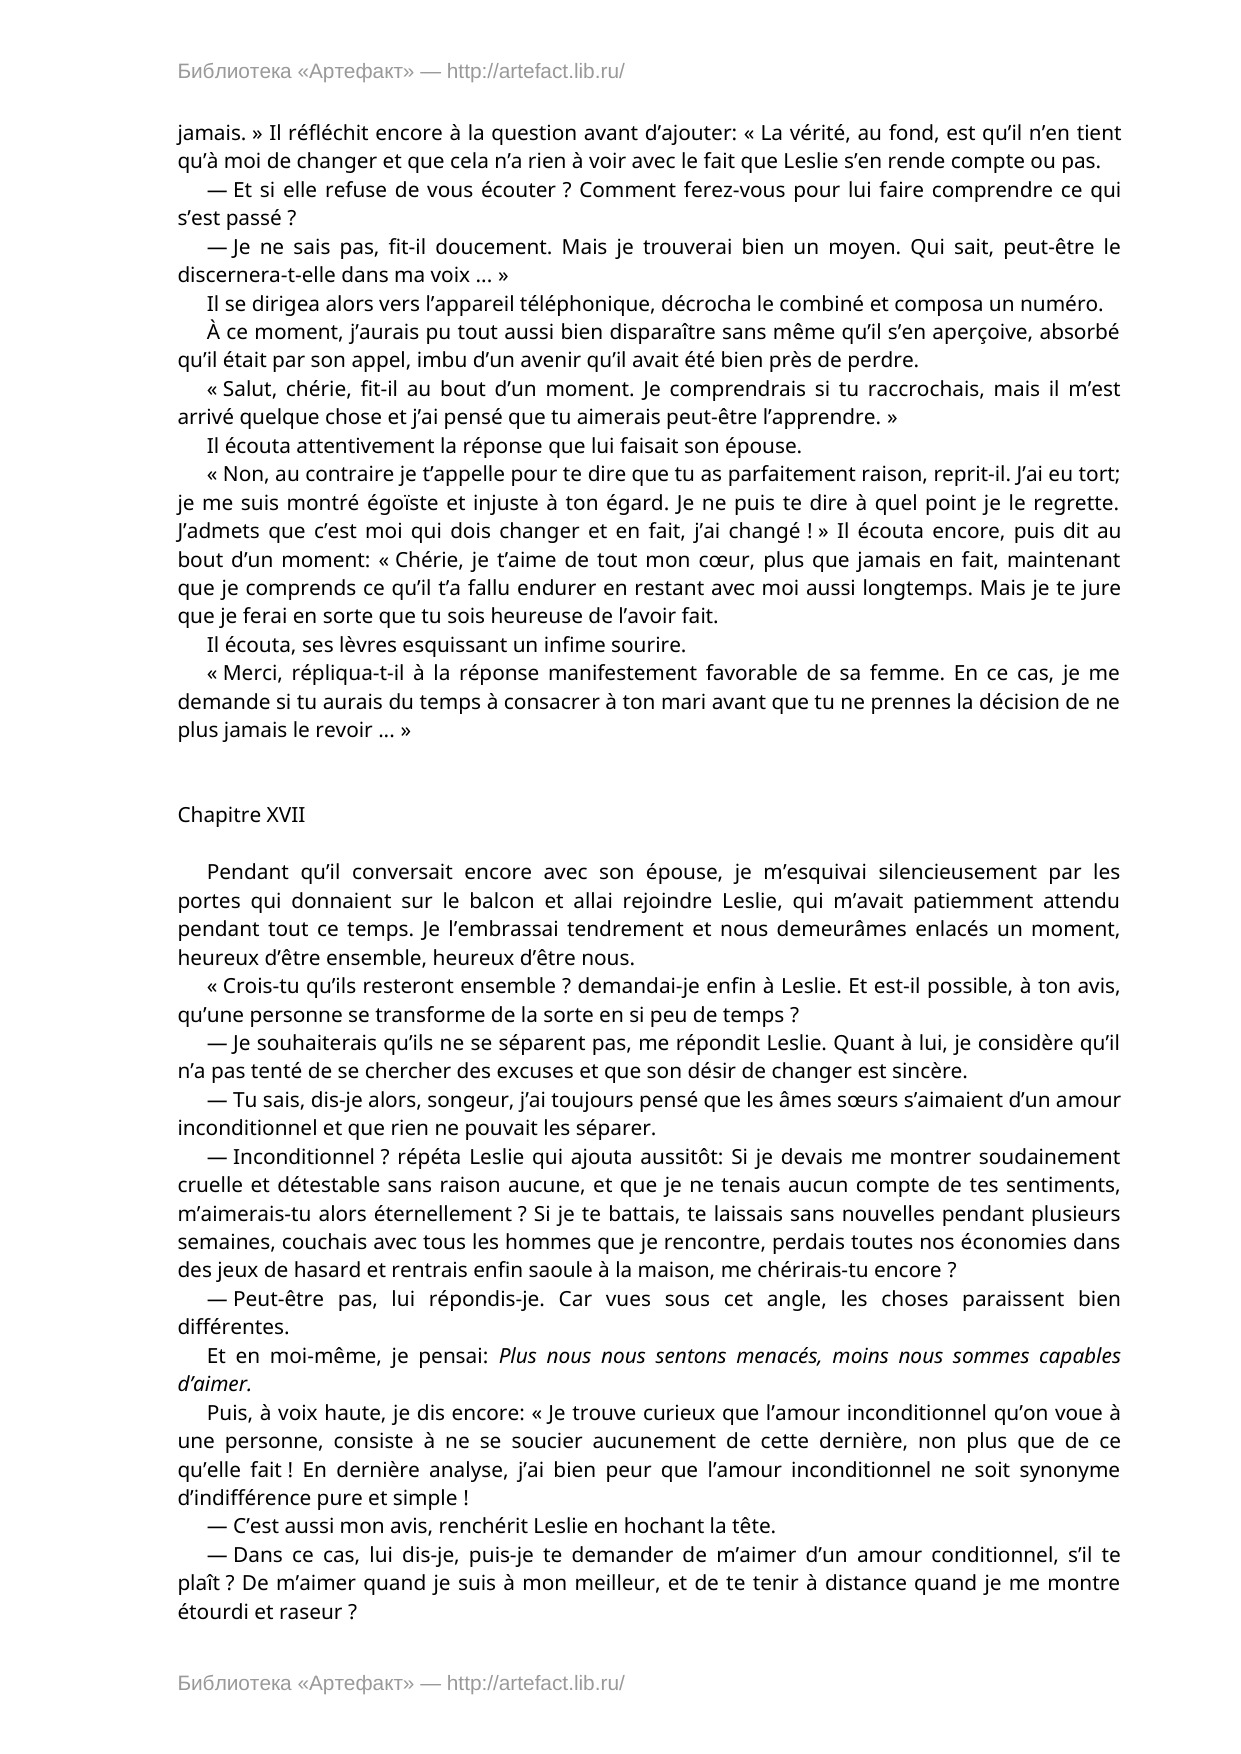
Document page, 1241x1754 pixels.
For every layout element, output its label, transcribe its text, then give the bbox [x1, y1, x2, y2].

text Il se dirigea alors vers l’appareil téléphonique, décrocha le combiné et composa un numéro. [177, 289, 1122, 317]
text — Dans ce cas, lui dis-je, puis-je te demander de m’aimer d’un amour conditionnel, s’il te plaît ? De m’aimer quand je suis à mon meilleur, et de te tenir à distance quand je me montre étourdi et raseur ? [177, 1540, 1122, 1625]
text Il écouta attentivement la réponse que lui faisait son épouse. [177, 431, 1122, 459]
text « Salut, chérie, fit-il au bout d’un moment. Je comprendrais si tu raccrochais, mais il m’est arrivé quelque chose et j’ai pensé que tu aimerais peut-être l’apprendre. » [177, 374, 1122, 431]
text — C’est aussi mon avis, renchérit Leslie en hochant la tête. [177, 1512, 1122, 1540]
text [177, 118, 1122, 175]
text — Peut-être pas, lui répondis-je. Car vues sous cet angle, les choses paraissent bien différentes. [177, 1284, 1122, 1341]
text — Et si elle refuse de vous écouter ? Comment ferez-vous pour lui faire comprendre ce qui s’est passé ? [177, 175, 1122, 232]
text Et en moi-même, je pensai: Plus nous nous sentons menacés, moins nous sommes capables d’aimer. [177, 1341, 1122, 1398]
text — Inconditionnel ? répéta Leslie qui ajouta aussitôt: Si je devais me montrer soudainement cruelle et détestable sans raison aucune, et que je ne tenais aucun compte de tes sentiments, m’aimerais-tu alors éternellement ? Si je te battais, te laissais sans nouvelles pendant plusieurs semaines, couchais avec tous les hommes que je rencontre, perdais toutes nos économies dans des jeux de hasard et rentrais enfin saoule à la maison, me chérirais-tu encore ? [177, 1142, 1122, 1284]
text Puis, à voix haute, je dis encore: « Je trouve curieux que l’amour inconditionnel qu’on voue à une personne, consiste à ne se soucier aucunement de cette dernière, non plus que de ce qu’elle fait ! En dernière analyse, j’ai bien peur que l’amour inconditionnel ne soit synonyme d’indifférence pure et simple ! [177, 1398, 1122, 1512]
text — Je ne sais pas, fit-il doucement. Mais je trouverai bien un moyen. Qui sait, peut-être le discernera-t-elle dans ma voix ... » [177, 232, 1122, 289]
text — Je souhaiterais qu’ils ne se séparent pas, me répondit Leslie. Quant à lui, je considère qu’il n’a pas tenté de se chercher des excuses et que son désir de changer est sincère. [177, 1028, 1122, 1085]
text — Tu sais, dis-je alors, songeur, j’ai toujours pensé que les âmes sœurs s’aimaient d’un amour inconditionnel et que rien ne pouvait les séparer. [177, 1085, 1122, 1142]
text Il écouta, ses lèvres esquissant un infime sourire. [177, 630, 1122, 658]
text À ce moment, j’aurais pu tout aussi bien disparaître sans même qu’il s’en aperçoive, absorbé qu’il était par son appel, imbu d’un avenir qu’il avait été bien près de perdre. [177, 317, 1122, 374]
text Pendant qu’il conversait encore avec son épouse, je m’esquivai silencieusement par les portes qui donnaient sur le balcon et allai rejoindre Leslie, qui m’avait patiemment attendu pendant tout ce temps. Je l’embrassai tendrement et nous demeurâmes enlacés un moment, heureux d’être ensemble, heureux d’être nous. [177, 857, 1122, 971]
text « Crois-tu qu’ils resteront ensemble ? demandai-je enfin à Leslie. Et est-il possible, à ton avis, qu’une personne se transforme de la sorte en si peu de temps ? [177, 971, 1122, 1028]
subtitle Chapitre XVII [177, 801, 1122, 829]
text « Non, au contraire je t’appelle pour te dire que tu as parfaitement raison, reprit-il. J’ai eu tort; je me suis montré égoïste et injuste à ton égard. Je ne puis te dire à quel point je le regrette. J’admets que c’est moi qui dois changer et en fait, j’ai changé ! » Il écouta encore, puis dit au bout d’un moment: « Chérie, je t’aime de tout mon cœur, plus que jamais en fait, maintenant que je comprends ce qu’il t’a fallu endurer en restant avec moi aussi longtemps. Mais je te jure que je ferai en sorte que tu sois heureuse de l’avoir fait. [177, 459, 1122, 630]
text « Merci, répliqua-t-il à la réponse manifestement favorable de sa femme. En ce cas, je me demande si tu aurais du temps à consacrer à ton mari avant que tu ne prennes la décision de ne plus jamais le revoir ... » [177, 658, 1122, 744]
